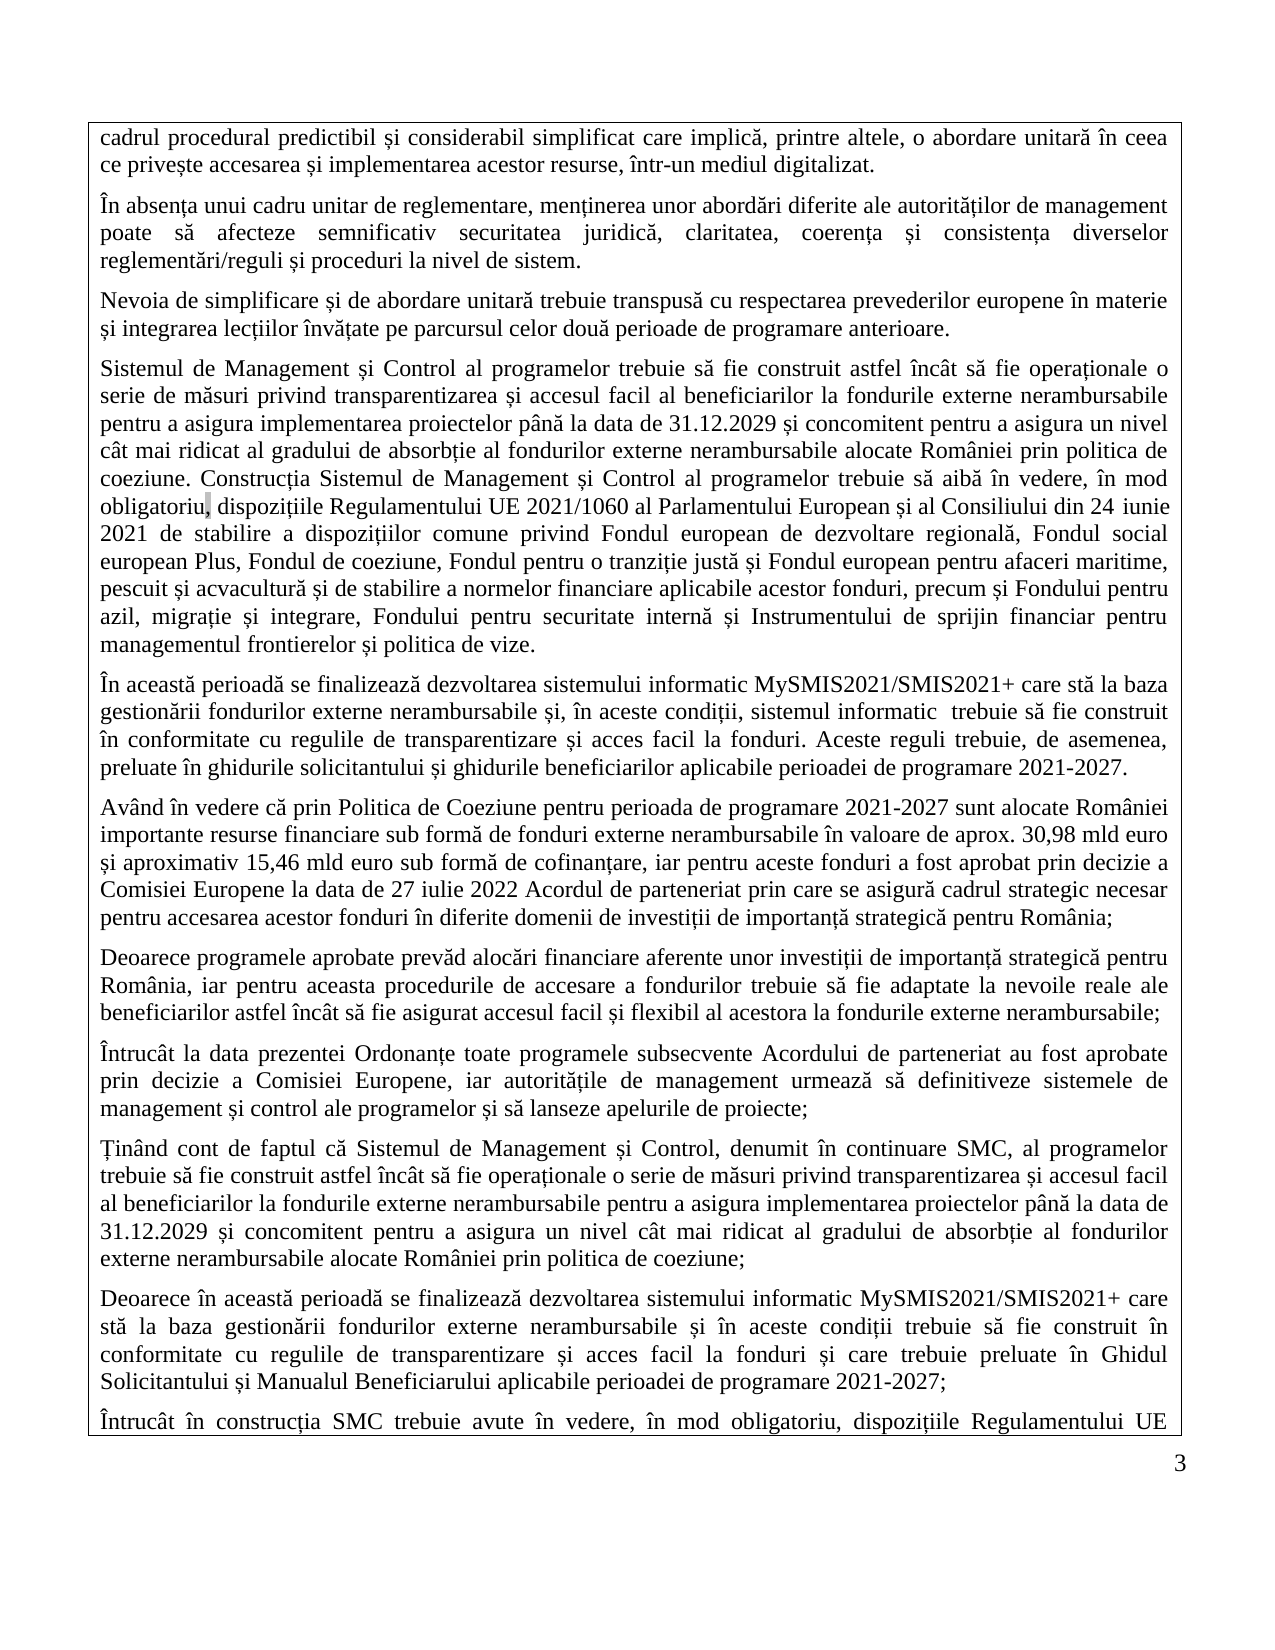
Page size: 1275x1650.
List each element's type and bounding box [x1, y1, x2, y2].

table_header [89, 123, 1181, 1435]
